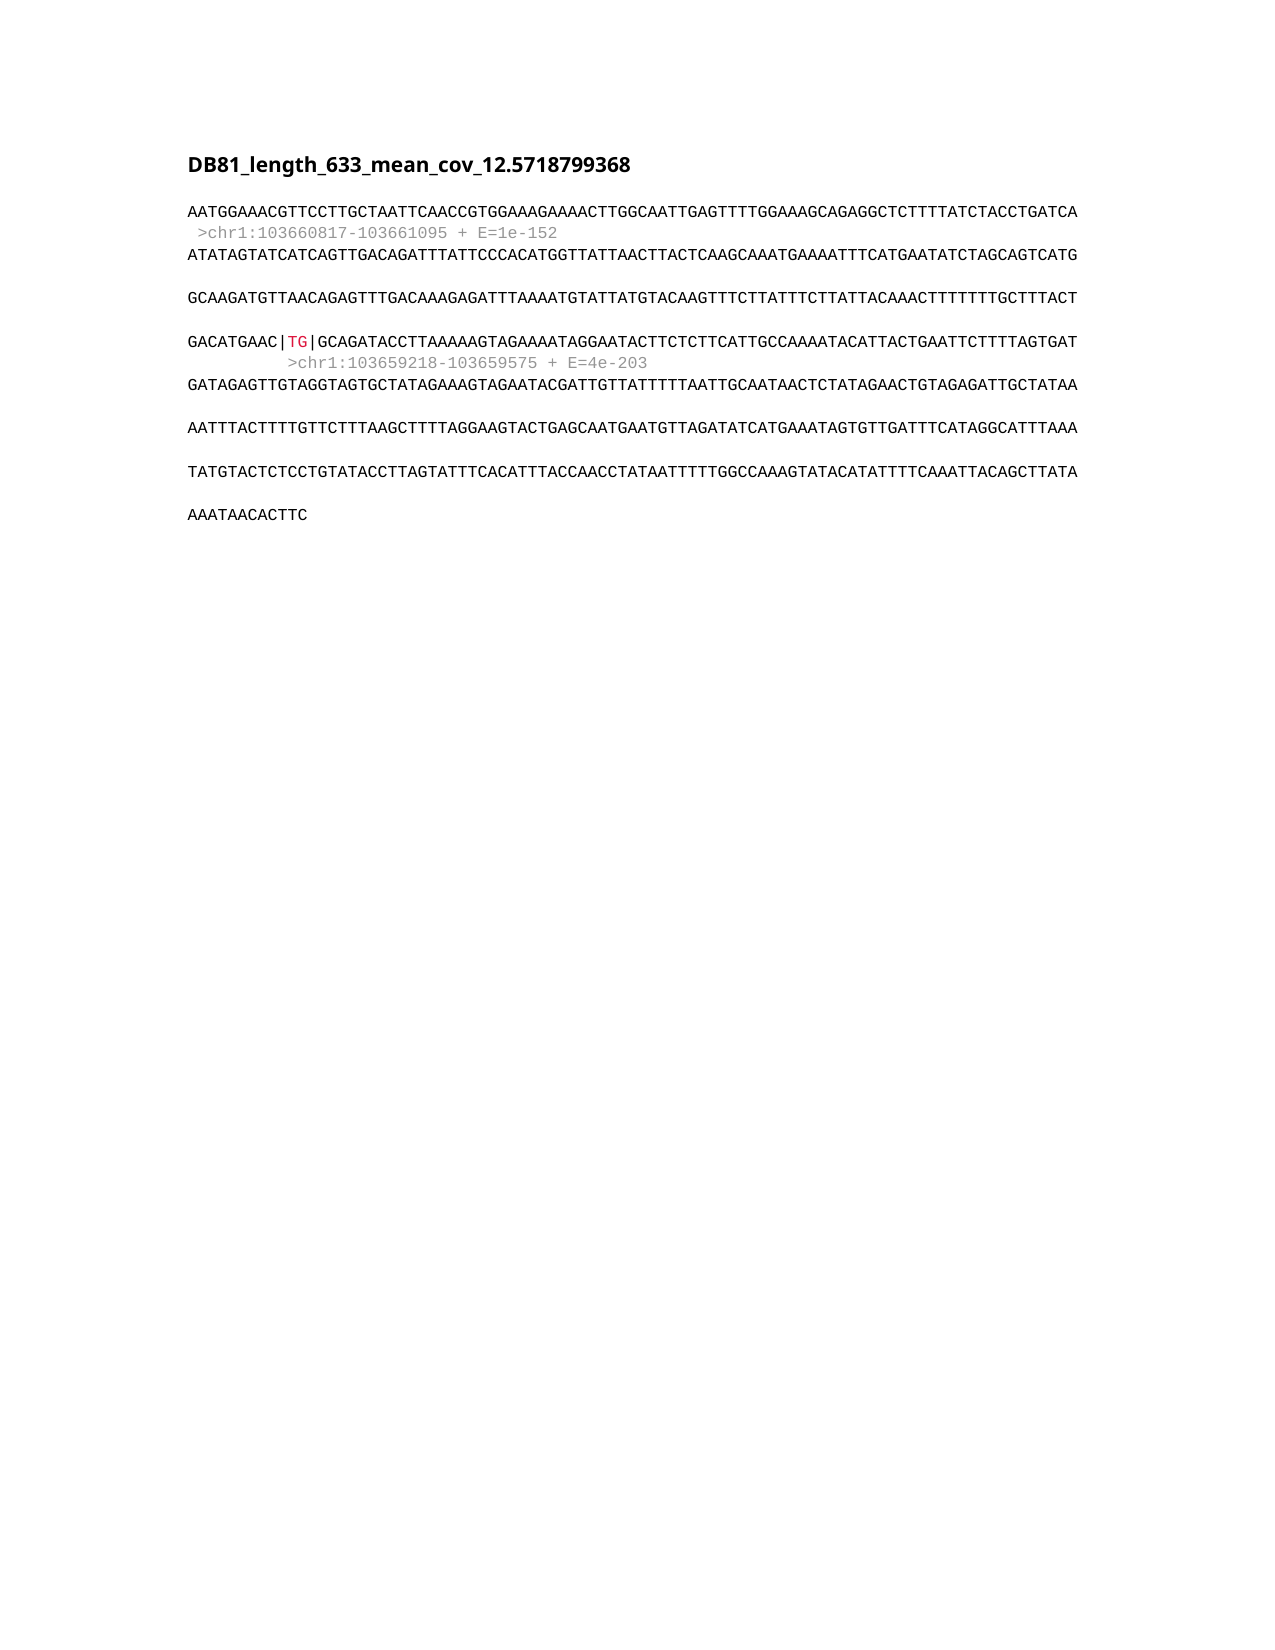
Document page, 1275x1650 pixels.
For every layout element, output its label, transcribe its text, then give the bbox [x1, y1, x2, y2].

text DB81_length_633_mean_cov_12.5718799368 [187, 150, 1087, 178]
text AATGGAAACGTTCCTTGCTAATTCAACCGTGGAAAGAAAACTTGGCAATTGAGTTTTGGAAAGCAGAGGCTCTTTTATCTACCTGATCA >chr1:103660817-103661095 + E=1e-152 ATATAGTATCATCAGTTGACAGATTTATTCCCACATGGTTATTAACTTACTCAAGCAAATGAAAATTTCATGAATATCTAGCAGTCATG GCAAGATGTTAACAGAGTTTGACAAAGAGATTTAAAATGTATTATGTACAAGTTTCTTATTTCTTATTACAAACTTTTTTTGCTTTACT GACATGAAC|TG|GCAGATACCTTAAAAAGTAGAAAATAGGAATACTTCTCTTCATTGCCAAAATACATTACTGAATTCTTTTAGTGAT >chr1:103659218-103659575 + E=4e-203 GATAGAGTTGTAGGTAGTGCTATAGAAAGTAGAATACGATTGTTATTTTTAATTGCAATAACTCTATAGAACTGTAGAGATTGCTATAA AATTTACTTTTGTTCTTTAAGCTTTTAGGAAGTACTGAGCAATGAATGTTAGATATCATGAAATAGTGTTGATTTCATAGGCATTTAAA TATGTACTCTCCTGTATACCTTAGTATTTCACATTTACCAACCTATAATTTTTGGCCAAAGTATACATATTTTCAAATTACAGCTTATA AAATAACACTTC [187, 203, 1087, 526]
